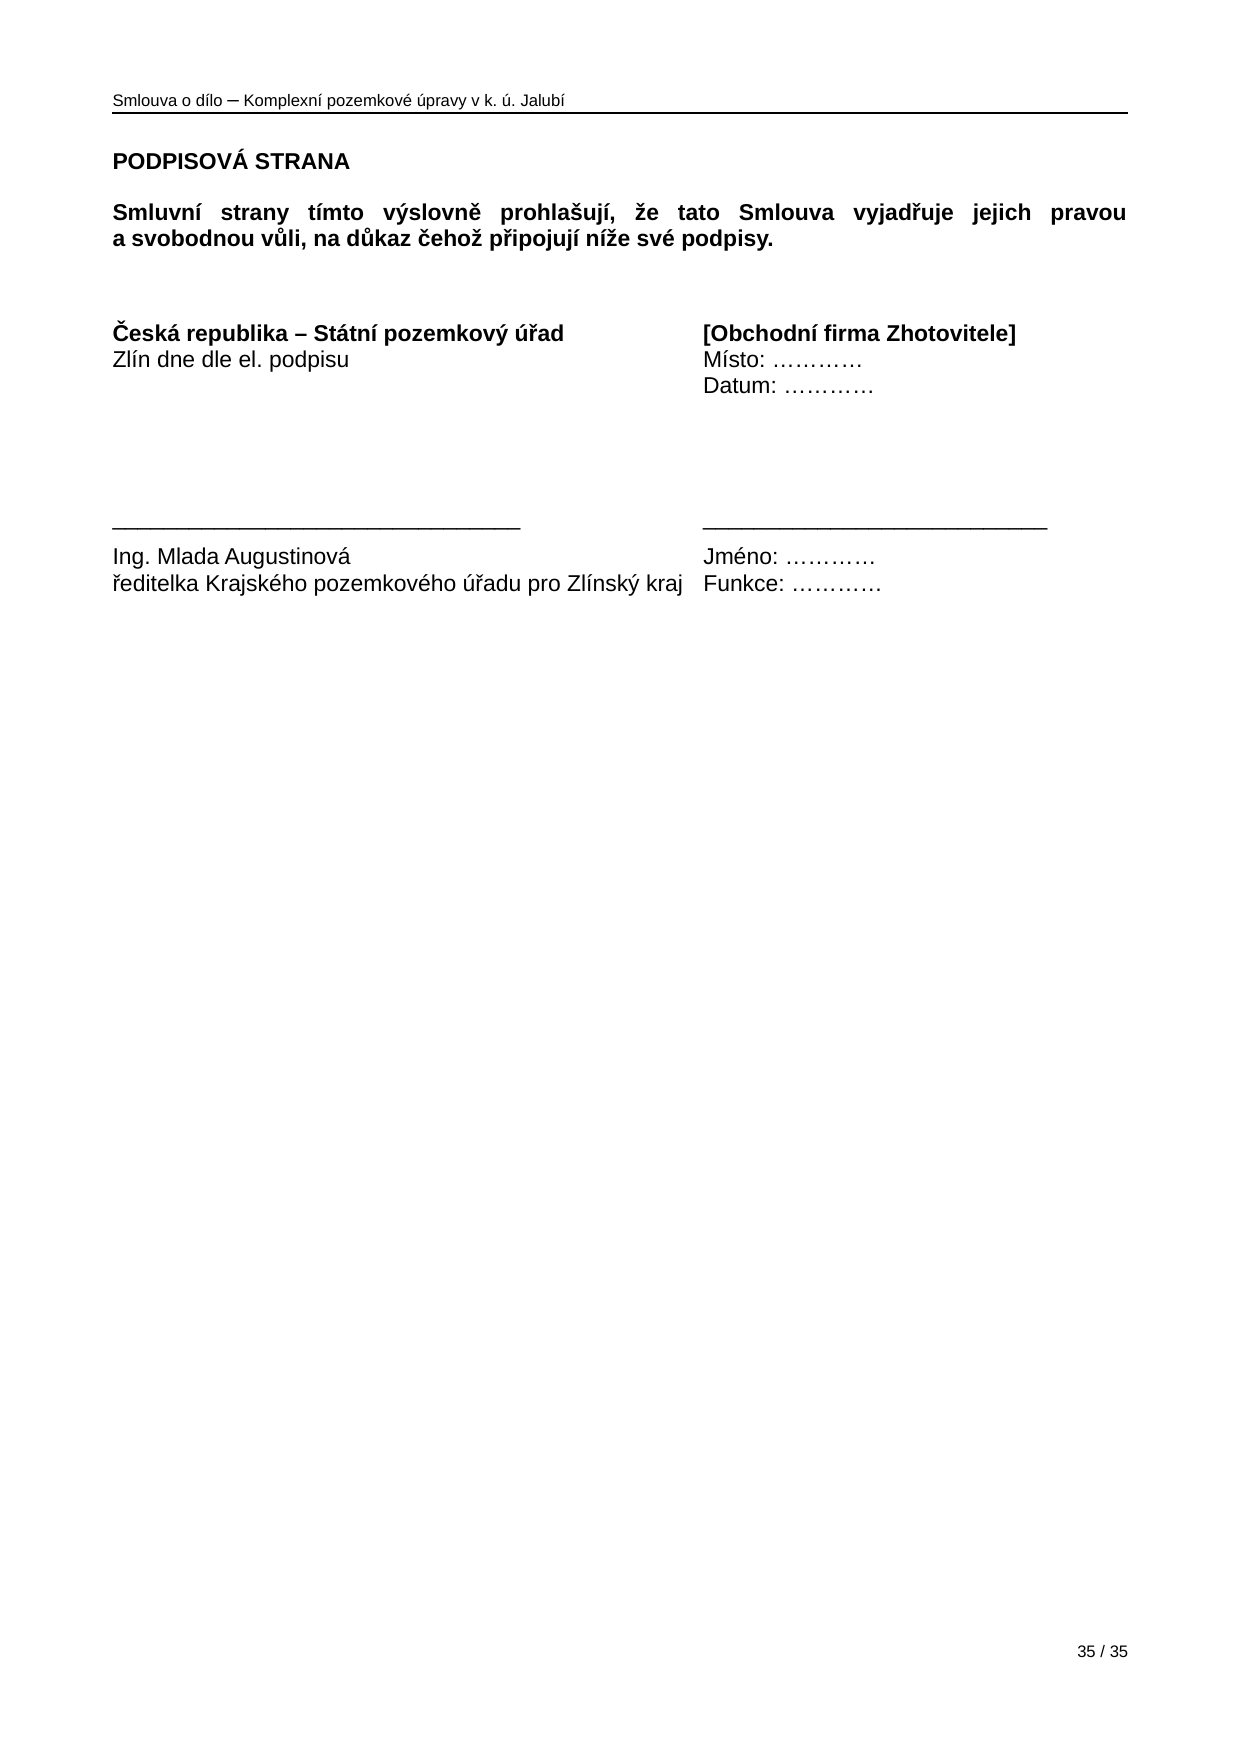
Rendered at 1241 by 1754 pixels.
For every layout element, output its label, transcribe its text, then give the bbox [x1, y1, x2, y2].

text Datum: ………… [112, 372, 1128, 399]
text PODPISOVÁ STRANA [112, 148, 1128, 174]
text ________________________________ ___________________________ [112, 504, 1128, 531]
text Zlín dne dle el. podpisu Místo: ………… [112, 346, 1128, 372]
text Ing. Mlada Augustinová Jméno: ………… [112, 543, 1128, 569]
text ředitelka Krajského pozemkového úřadu pro Zlínský kraj Funkce: ………… [112, 569, 1128, 596]
text Česká republika – Státní pozemkový úřad [Obchodní firma Zhotovitele] [112, 320, 1128, 346]
text Smluvní strany tímto výslovně prohlašují, že tato Smlouva vyjadřuje jejich pravou a svobodnou vůli, na důkaz čehož připojují níže své podpisy. [112, 199, 1128, 252]
